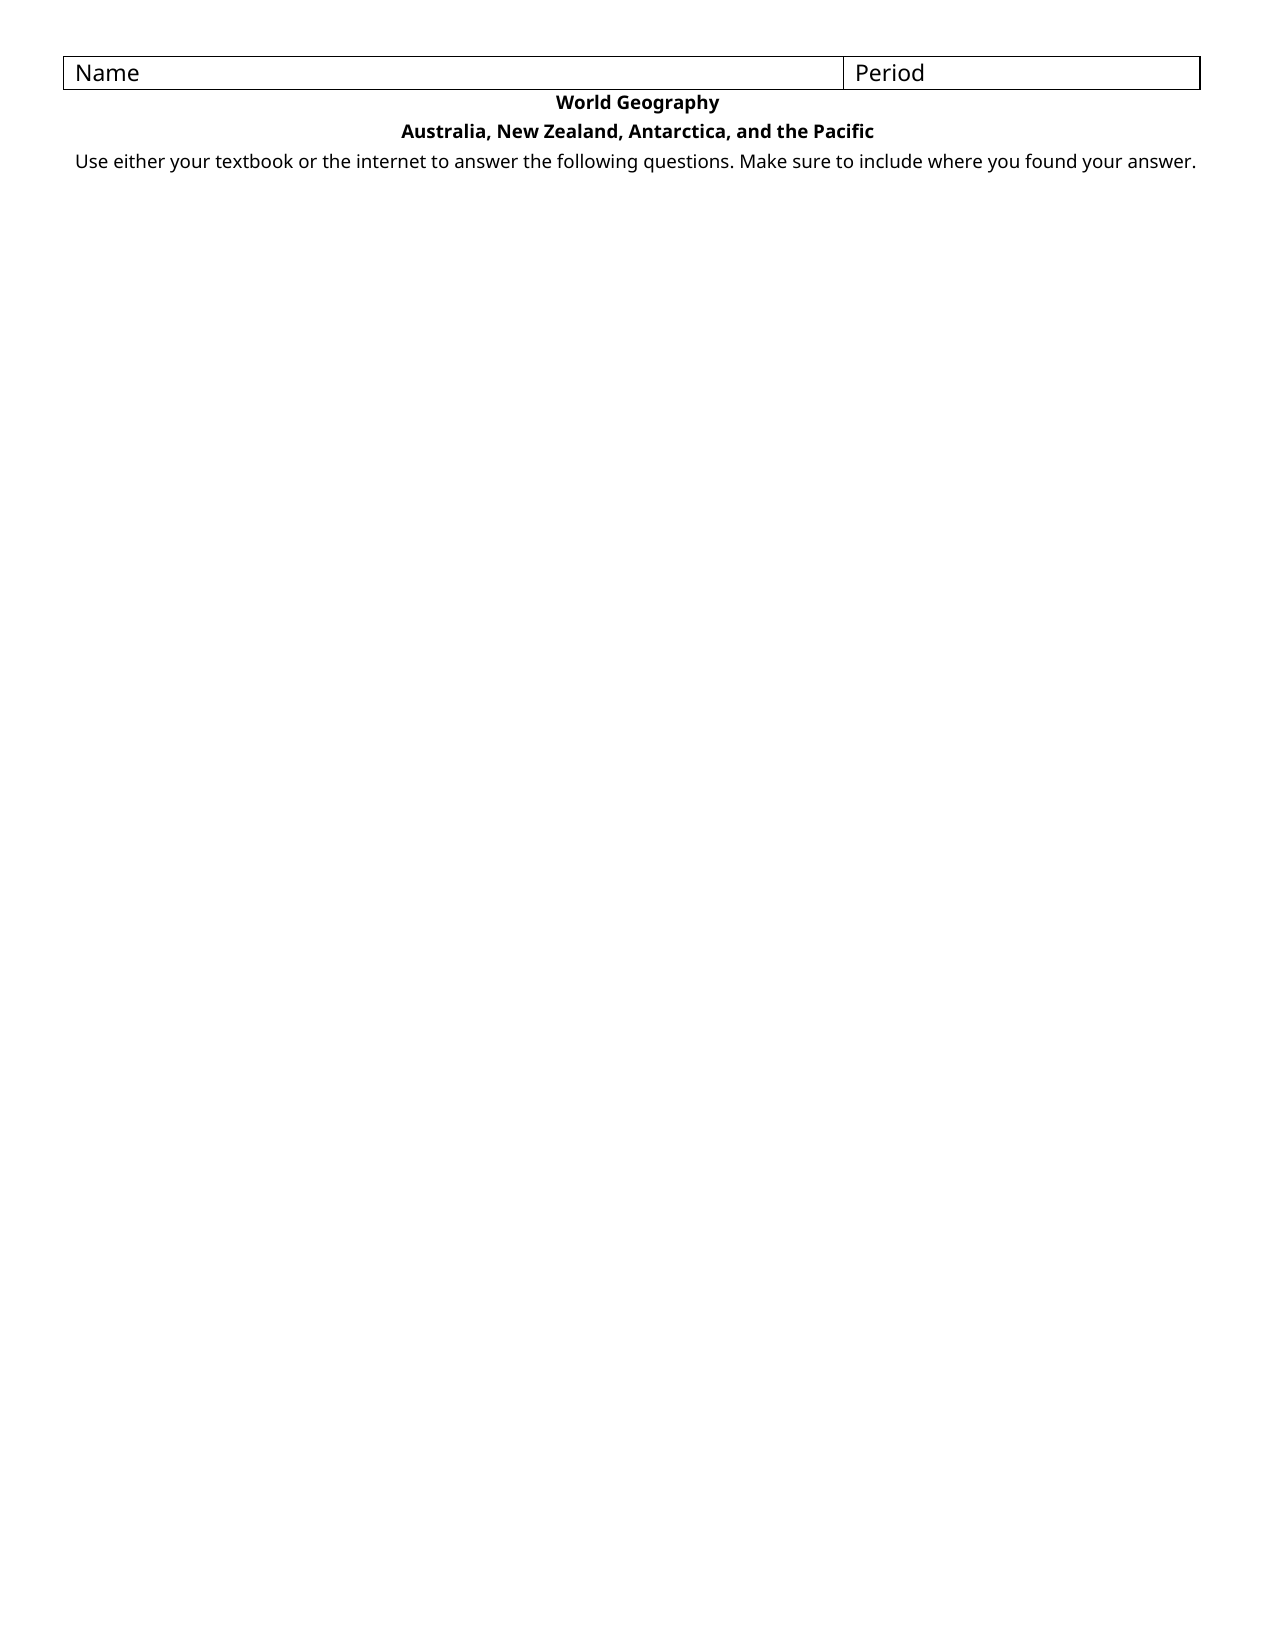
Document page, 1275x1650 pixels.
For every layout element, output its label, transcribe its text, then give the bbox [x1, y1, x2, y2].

table_header Name [64, 57, 843, 88]
text Use either your textbook or the internet to answer the following questions. Make sure to include where you found your answer. [75, 148, 1200, 174]
table_header Period [844, 57, 1199, 88]
text World Geography [75, 90, 1200, 115]
text Australia, New Zealand, Antarctica, and the Pacific [75, 119, 1200, 144]
